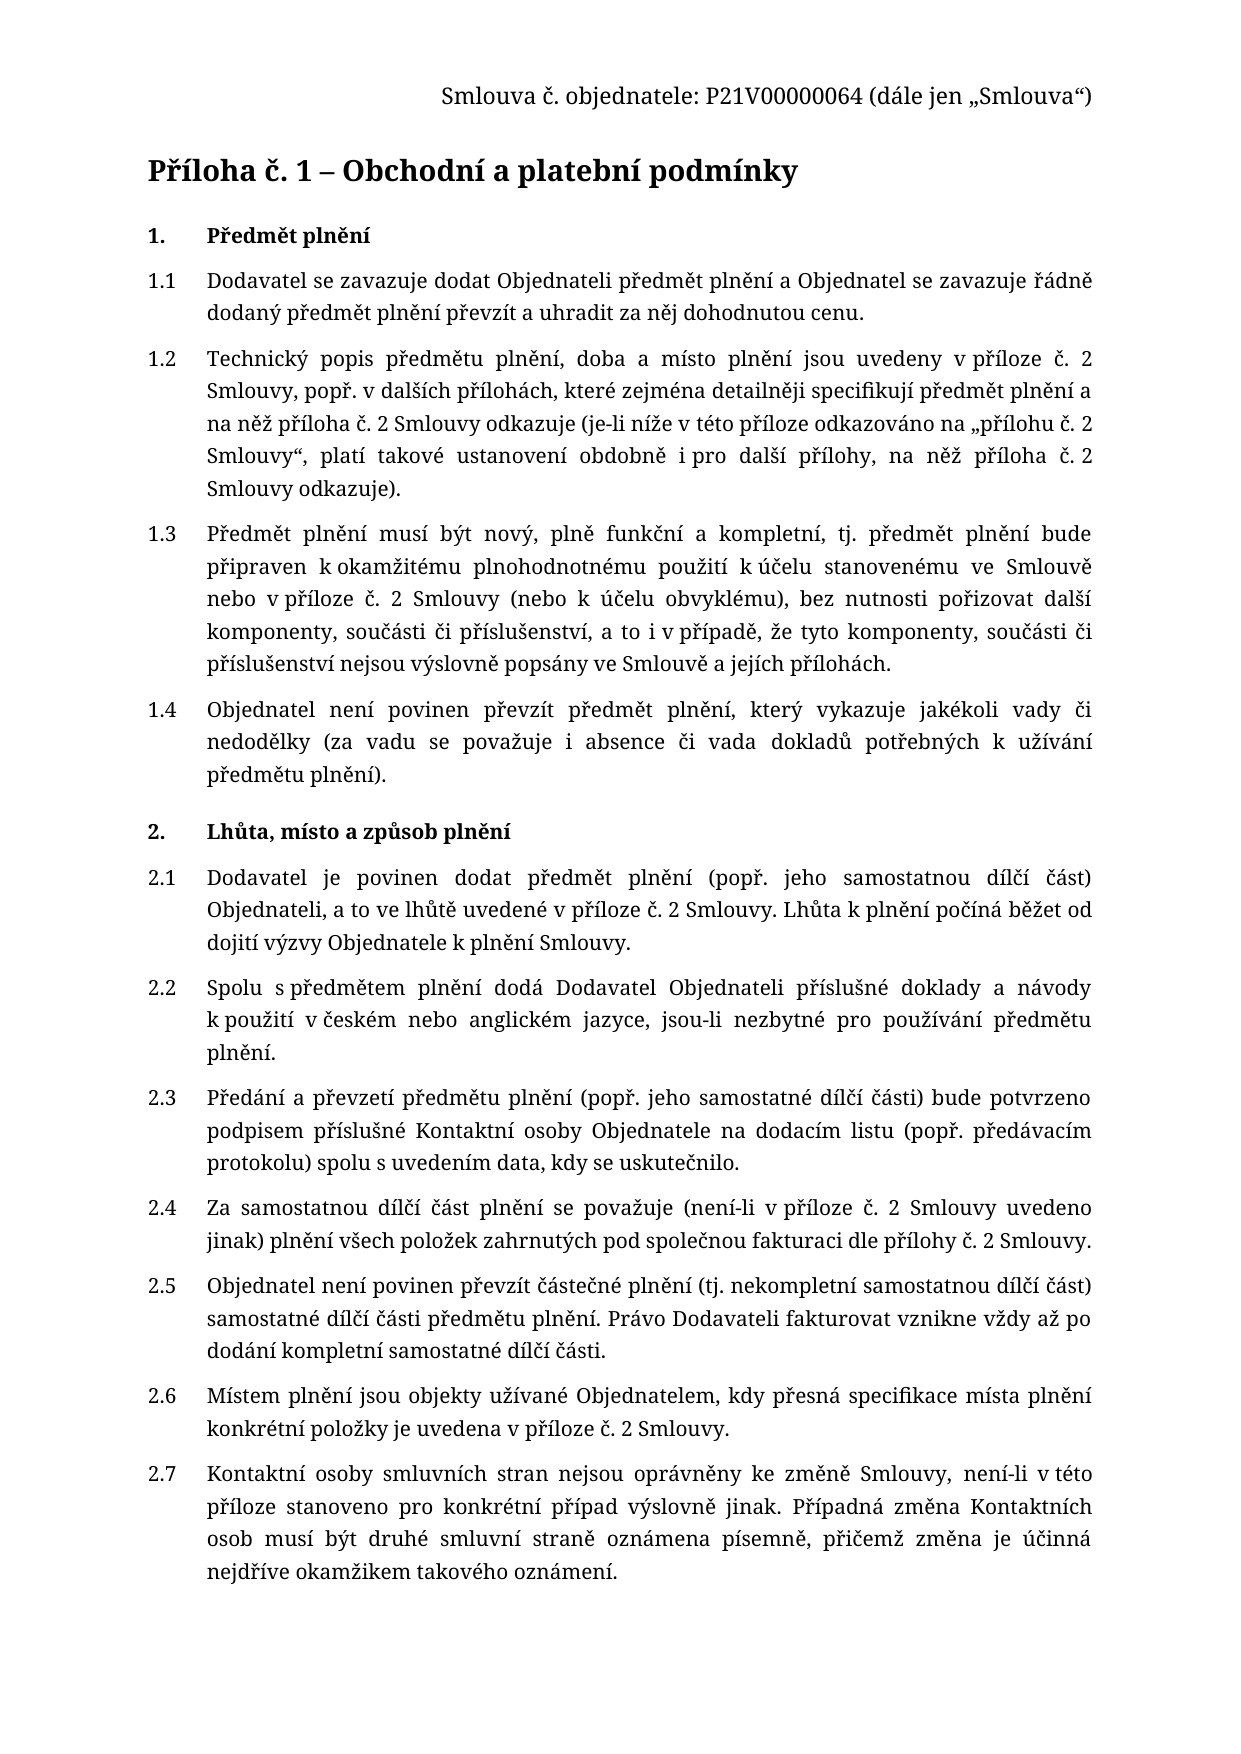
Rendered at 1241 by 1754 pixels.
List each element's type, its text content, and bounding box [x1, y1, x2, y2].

list Spolu s předmětem plnění dodá Dodavatel Objednateli příslušné doklady a návody k použití v českém nebo anglickém jazyce, jsou-li nezbytné pro používání předmětu plnění. [148, 973, 1093, 1067]
list Dodavatel je povinen dodat předmět plnění (popř. jeho samostatnou dílčí část) Objednateli, a to ve lhůtě uvedené v příloze č. 2 Smlouvy. Lhůta k plnění počíná běžet od dojití výzvy Objednatele k plnění Smlouvy. [148, 863, 1093, 956]
list Předmět plnění musí být nový, plně funkční a kompletní, tj. předmět plnění bude připraven k okamžitému plnohodnotnému použití k účelu stanovenému ve Smlouvě nebo v příloze č. 2 Smlouvy (nebo k účelu obvyklému), bez nutnosti pořizovat další komponenty, součásti či příslušenství, a to i v případě, že tyto komponenty, součásti či příslušenství nejsou výslovně popsány ve Smlouvě a jejích přílohách. [148, 519, 1093, 678]
list Předání a převzetí předmětu plnění (popř. jeho samostatné dílčí části) bude potvrzeno podpisem příslušné Kontaktní osoby Objednatele na dodacím listu (popř. předávacím protokolu) spolu s uvedením data, kdy se uskutečnilo. [148, 1083, 1093, 1177]
list Předmět plnění [148, 221, 1093, 249]
list Dodavatel se zavazuje dodat Objednateli předmět plnění a Objednatel se zavazuje řádně dodaný předmět plnění převzít a uhradit za něj dohodnutou cenu. [148, 266, 1093, 327]
list Technický popis předmětu plnění, doba a místo plnění jsou uvedeny v příloze č. 2 Smlouvy, popř. v dalších přílohách, které zejména detailněji specifikují předmět plnění a na něž příloha č. 2 Smlouvy odkazuje (je-li níže v této příloze odkazováno na „přílohu č. 2 Smlouvy“, platí takové ustanovení obdobně i pro další přílohy, na něž příloha č. 2 Smlouvy odkazuje). [148, 344, 1093, 502]
list Objednatel není povinen převzít předmět plnění, který vykazuje jakékoli vady či nedodělky (za vadu se považuje i absence či vada dokladů potřebných k užívání předmětu plnění). [148, 695, 1093, 788]
list Místem plnění jsou objekty užívané Objednatelem, kdy přesná specifikace místa plnění konkrétní položky je uvedena v příloze č. 2 Smlouvy. [148, 1382, 1093, 1443]
text Příloha č. 1 – Obchodní a platební podmínky [148, 150, 1093, 190]
list Lhůta, místo a způsob plnění [148, 817, 1093, 846]
list Kontaktní osoby smluvních stran nejsou oprávněny ke změně Smlouvy, není-li v této příloze stanoveno pro konkrétní případ výslovně jinak. Případná změna Kontaktních osob musí být druhé smluvní straně oznámena písemně, přičemž změna je účinná nejdříve okamžikem takového oznámení. [148, 1459, 1093, 1586]
list Objednatel není povinen převzít částečné plnění (tj. nekompletní samostatnou dílčí část) samostatné dílčí části předmětu plnění. Právo Dodavateli fakturovat vznikne vždy až po dodání kompletní samostatné dílčí části. [148, 1271, 1093, 1365]
list Za samostatnou dílčí část plnění se považuje (není-li v příloze č. 2 Smlouvy uvedeno jinak) plnění všech položek zahrnutých pod společnou fakturaci dle přílohy č. 2 Smlouvy. [148, 1193, 1093, 1254]
